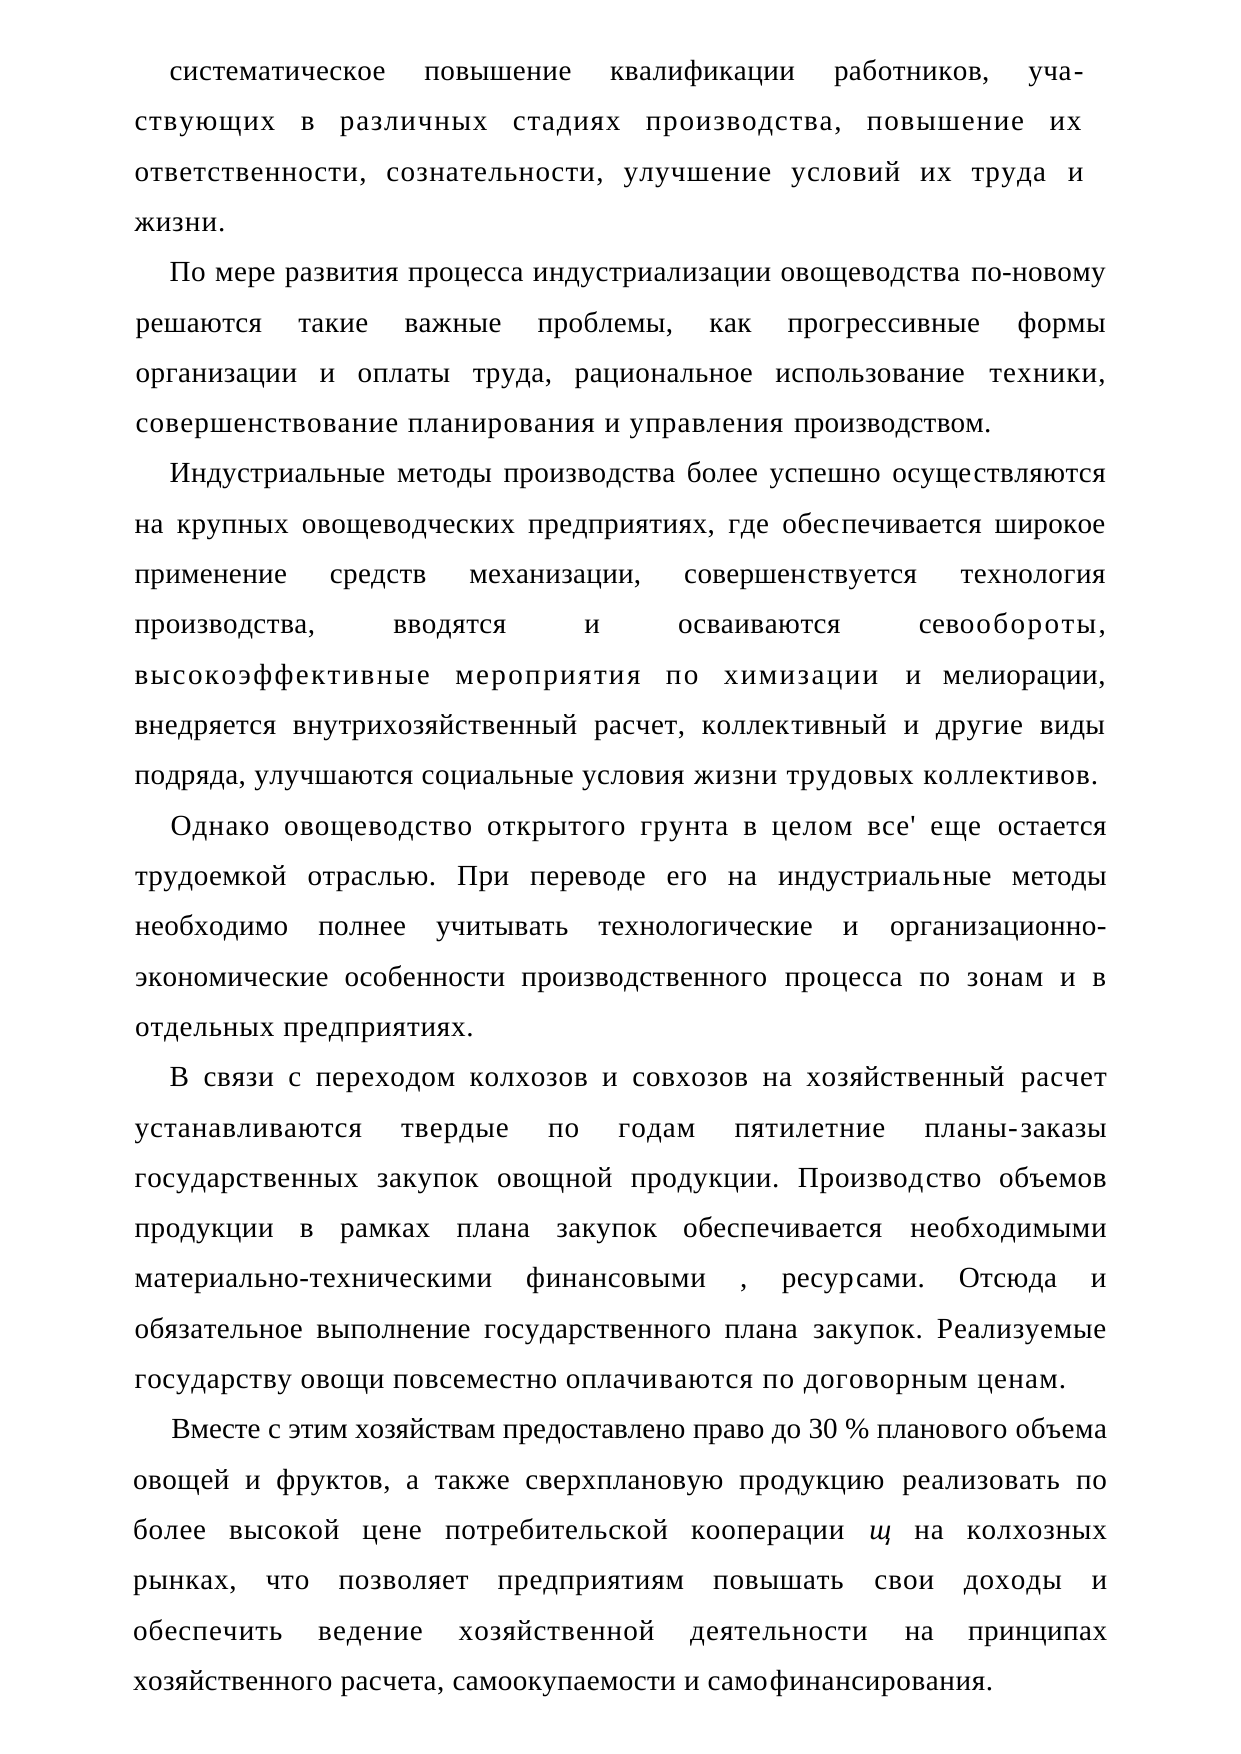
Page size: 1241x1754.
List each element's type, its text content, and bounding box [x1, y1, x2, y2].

text По мере развития процесса индустриализации овощеводства по-новому решаются такие важные проблемы, как прогрессивные формы организации и оплаты труда, рациональное использование техники, совершенствование планирования и управления производством. [135, 254, 1106, 439]
text В связи с переходом колхозов и совхозов на хозяйственный расчет устанавливаются твердые по годам пятилетние планы-заказы государственных закупок овощной продукции. Производство объемов продукции в рамках плана закупок обеспечивается необходимыми материально-техническими финансовыми , ресурсами. Отсюда и обязательное выполнение государственного плана закупок. Реализуемые государству овощи повсеместно оплачиваются по договорным ценам. [134, 1059, 1107, 1395]
text Индустриальные методы производства более успешно осуществляются на крупных овощеводческих предприятиях, где обеспечивается широкое применение средств механизации, совершенствуется технология производства, вводятся и осваиваются севообороты, высокоэффективные мероприятия по химизации и мелиорации, внедряется внутрихозяйственный расчет, коллективный и другие виды подряда, улучшаются социальные условия жизни трудовых коллективов. [134, 456, 1106, 791]
text систематическое повышение квалификации работников, участвующих в различных стадиях производства, повышение их ответственности, сознательности, улучшение условий их труда и жизни. [134, 53, 1083, 238]
text Вместе с этим хозяйствам предоставлено право до 30 % планового объема овощей и фруктов, а также сверхплановую продукцию реализовать по более высокой цене потребительской кооперации щ на колхозных рынках, что позволяет предприятиям повышать свои доходы и обеспечить ведение хозяйственной деятельности на принципах хозяйственного расчета, самоокупаемости и самофинансирования. [133, 1412, 1107, 1697]
text Однако овощеводство открытого грунта в целом все' еще остается трудоемкой отраслью. При переводе его на индустриальные методы необходимо полнее учитывать технологические и организационно-экономические особенности производственного процесса по зонам и в отдельных предприятиях. [135, 808, 1107, 1043]
